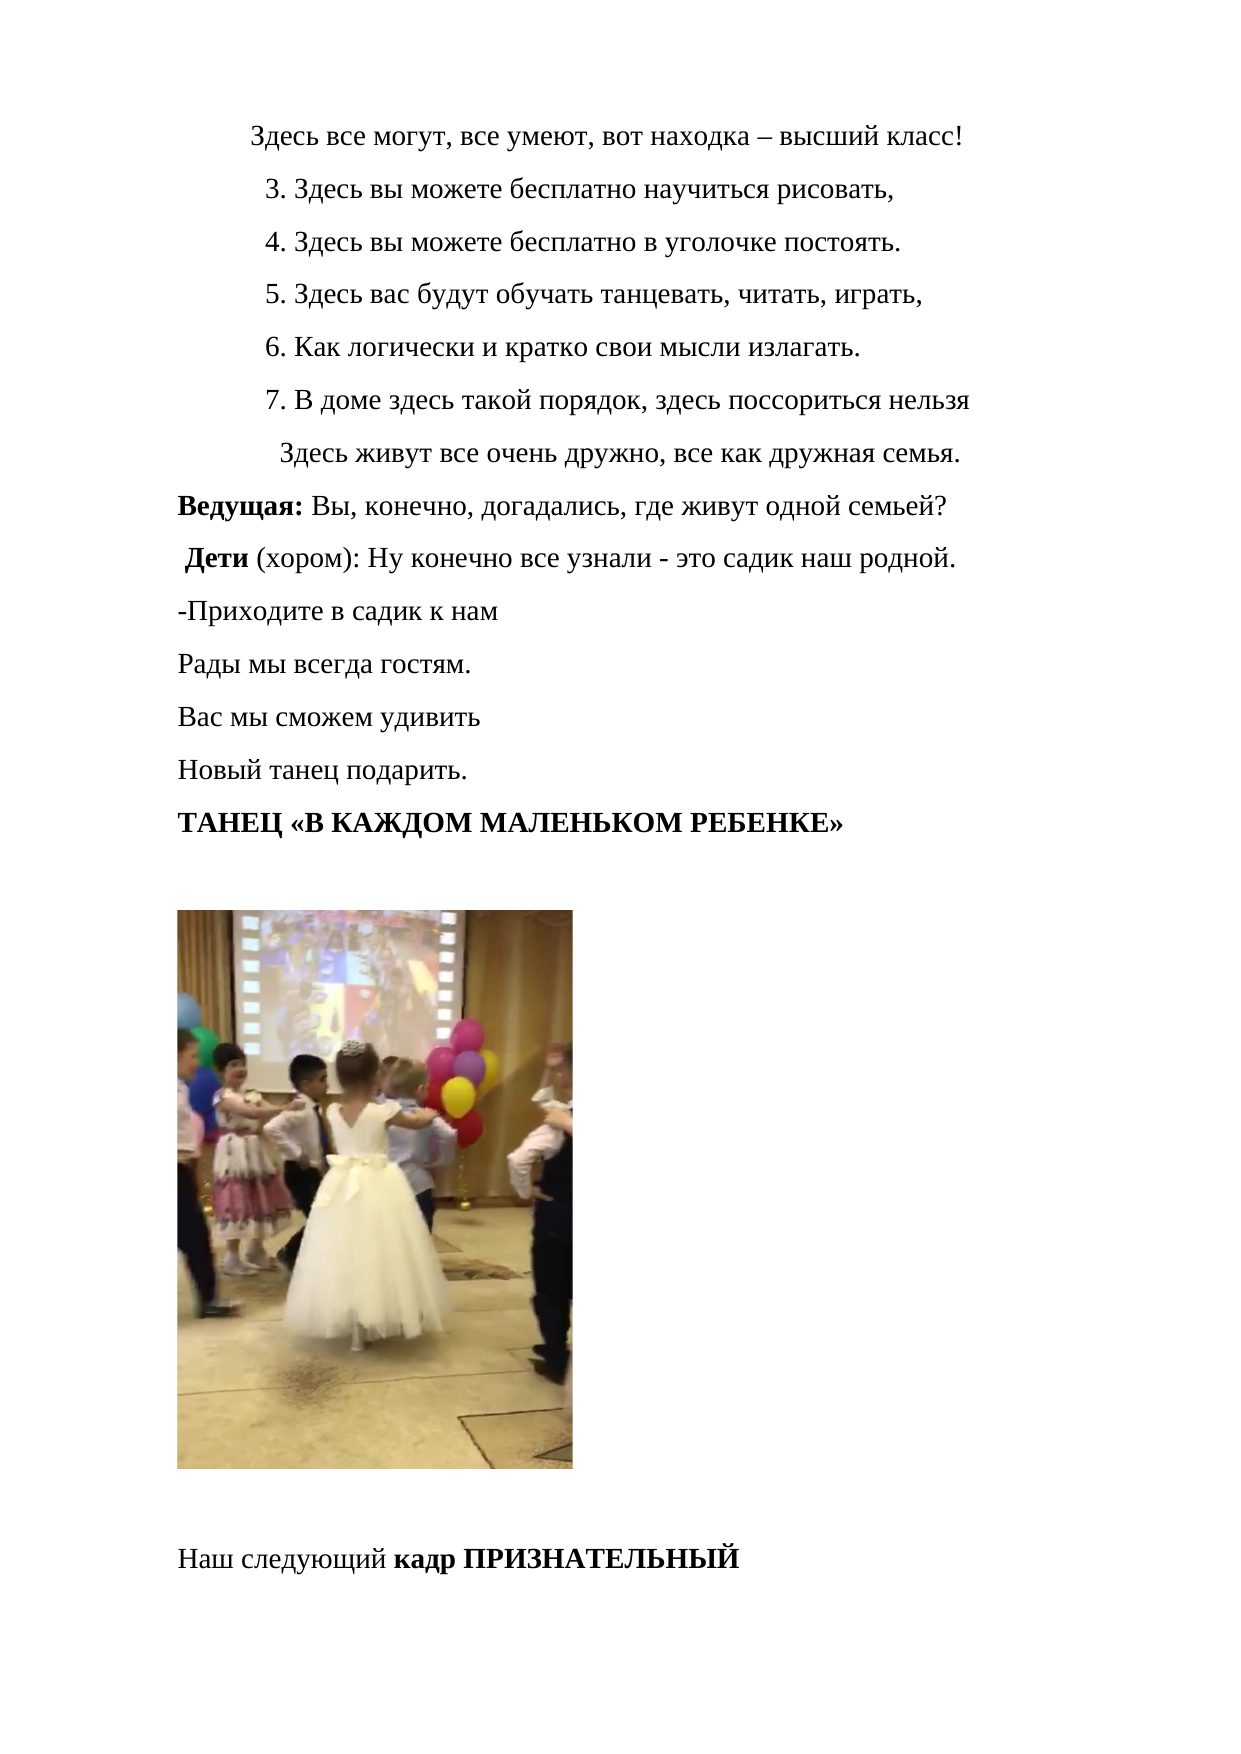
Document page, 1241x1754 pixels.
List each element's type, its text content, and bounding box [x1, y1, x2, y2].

text Наш следующий кадр ПРИЗНАТЕЛЬНЫЙ [177, 1541, 1152, 1574]
text Новый танец подарить. [177, 752, 1152, 785]
text Дети (хором): Ну конечно все узнали - это садик наш родной. [177, 541, 1152, 574]
text 3. Здесь вы можете бесплатно научиться рисовать, [177, 171, 1152, 204]
text Здесь живут все очень дружно, все как дружная семья. [177, 435, 1152, 468]
text 4. Здесь вы можете бесплатно в уголочке постоять. [177, 224, 1152, 257]
text Ведущая: Вы, конечно, догадались, где живут одной семьей? [177, 488, 1152, 521]
text Вас мы сможем удивить [177, 699, 1152, 733]
text ТАНЕЦ «В КАЖДОМ МАЛЕНЬКОМ РЕБЕНКЕ» [177, 805, 1152, 838]
text 5. Здесь вас будут обучать танцевать, читать, играть, [177, 277, 1152, 310]
picture [177, 910, 573, 1469]
text -Приходите в садик к нам [177, 593, 1152, 627]
text Здесь все могут, все умеют, вот находка – высший класс! [177, 118, 1152, 152]
text 7. В доме здесь такой порядок, здесь поссориться нельзя [177, 382, 1152, 416]
text Рады мы всегда гостям. [177, 646, 1152, 680]
text 6. Как логически и кратко свои мысли излагать. [177, 329, 1152, 363]
